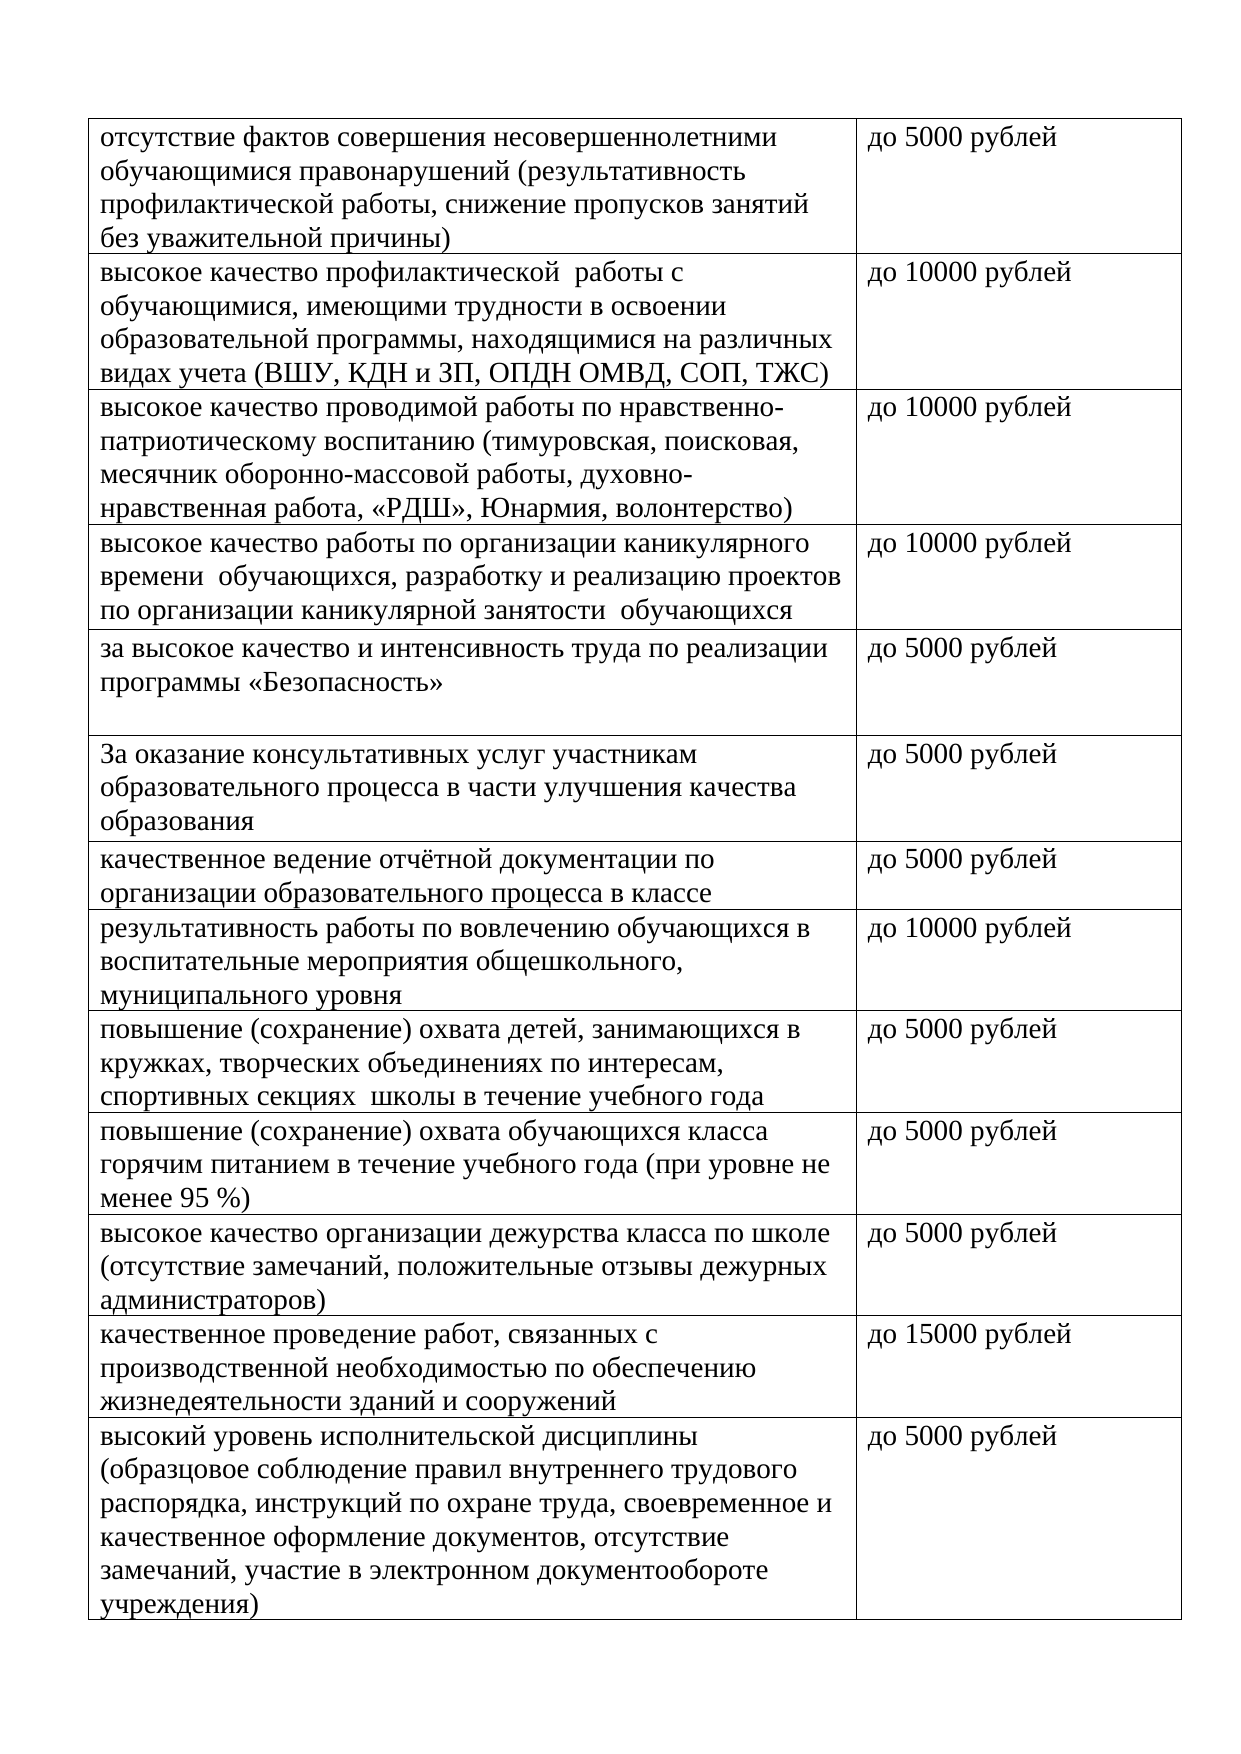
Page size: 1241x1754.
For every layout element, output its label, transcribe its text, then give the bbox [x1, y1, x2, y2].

table_cell до 5000 рублей [857, 1418, 1181, 1619]
table_cell до 10000 рублей [857, 390, 1181, 524]
table_cell За оказание консультативных услуг участникам образовательного процесса в части улучшения качества образования [89, 736, 856, 841]
table_cell до 5000 рублей [857, 736, 1181, 841]
table_cell до 15000 рублей [857, 1316, 1181, 1417]
table_cell отсутствие фактов совершения несовершеннолетними обучающимися правонарушений (результативность профилактической работы, снижение пропусков занятий без уважительной причины) [89, 119, 856, 253]
table_cell высокое качество проводимой работы по нравственно-патриотическому воспитанию (тимуровская, поисковая, месячник оборонно-массовой работы, духовно-нравственная работа, «РДШ», Юнармия, волонтерство) [89, 390, 856, 524]
table_cell высокое качество профилактической работы с обучающимися, имеющими трудности в освоении образовательной программы, находящимися на различных видах учета (ВШУ, КДН и ЗП, ОПДН ОМВД, СОП, ТЖС) [89, 254, 856, 388]
table_cell высокий уровень исполнительской дисциплины (образцовое соблюдение правил внутреннего трудового распорядка, инструкций по охране труда, своевременное и качественное оформление документов, отсутствие замечаний, участие в электронном документообороте учреждения) [89, 1418, 856, 1619]
table_cell до 10000 рублей [857, 525, 1181, 629]
table_cell высокое качество организации дежурства класса по школе (отсутствие замечаний, положительные отзывы дежурных администраторов) [89, 1215, 856, 1315]
table_cell повышение (сохранение) охвата детей, занимающихся в кружках, творческих объединениях по интересам, спортивных секциях школы в течение учебного года [89, 1011, 856, 1112]
table_cell качественное проведение работ, связанных с производственной необходимостью по обеспечению жизнедеятельности зданий и сооружений [89, 1316, 856, 1417]
table_cell до 5000 рублей [857, 119, 1181, 253]
table_cell до 5000 рублей [857, 630, 1181, 735]
table_cell до 5000 рублей [857, 1113, 1181, 1214]
table_cell до 5000 рублей [857, 1011, 1181, 1112]
table_cell до 5000 рублей [857, 1215, 1181, 1315]
table_cell за высокое качество и интенсивность труда по реализации программы «Безопасность» [89, 630, 856, 735]
table_cell высокое качество работы по организации каникулярного времени обучающихся, разработку и реализацию проектов по организации каникулярной занятости обучающихся [89, 525, 856, 629]
table_cell качественное ведение отчётной документации по организации образовательного процесса в классе [89, 842, 856, 909]
table_cell до 10000 рублей [857, 254, 1181, 388]
table_cell результативность работы по вовлечению обучающихся в воспитательные мероприятия общешкольного, муниципального уровня [89, 910, 856, 1010]
table_cell до 10000 рублей [857, 910, 1181, 1010]
table_cell до 5000 рублей [857, 842, 1181, 909]
table_cell повышение (сохранение) охвата обучающихся класса горячим питанием в течение учебного года (при уровне не менее 95 %) [89, 1113, 856, 1214]
